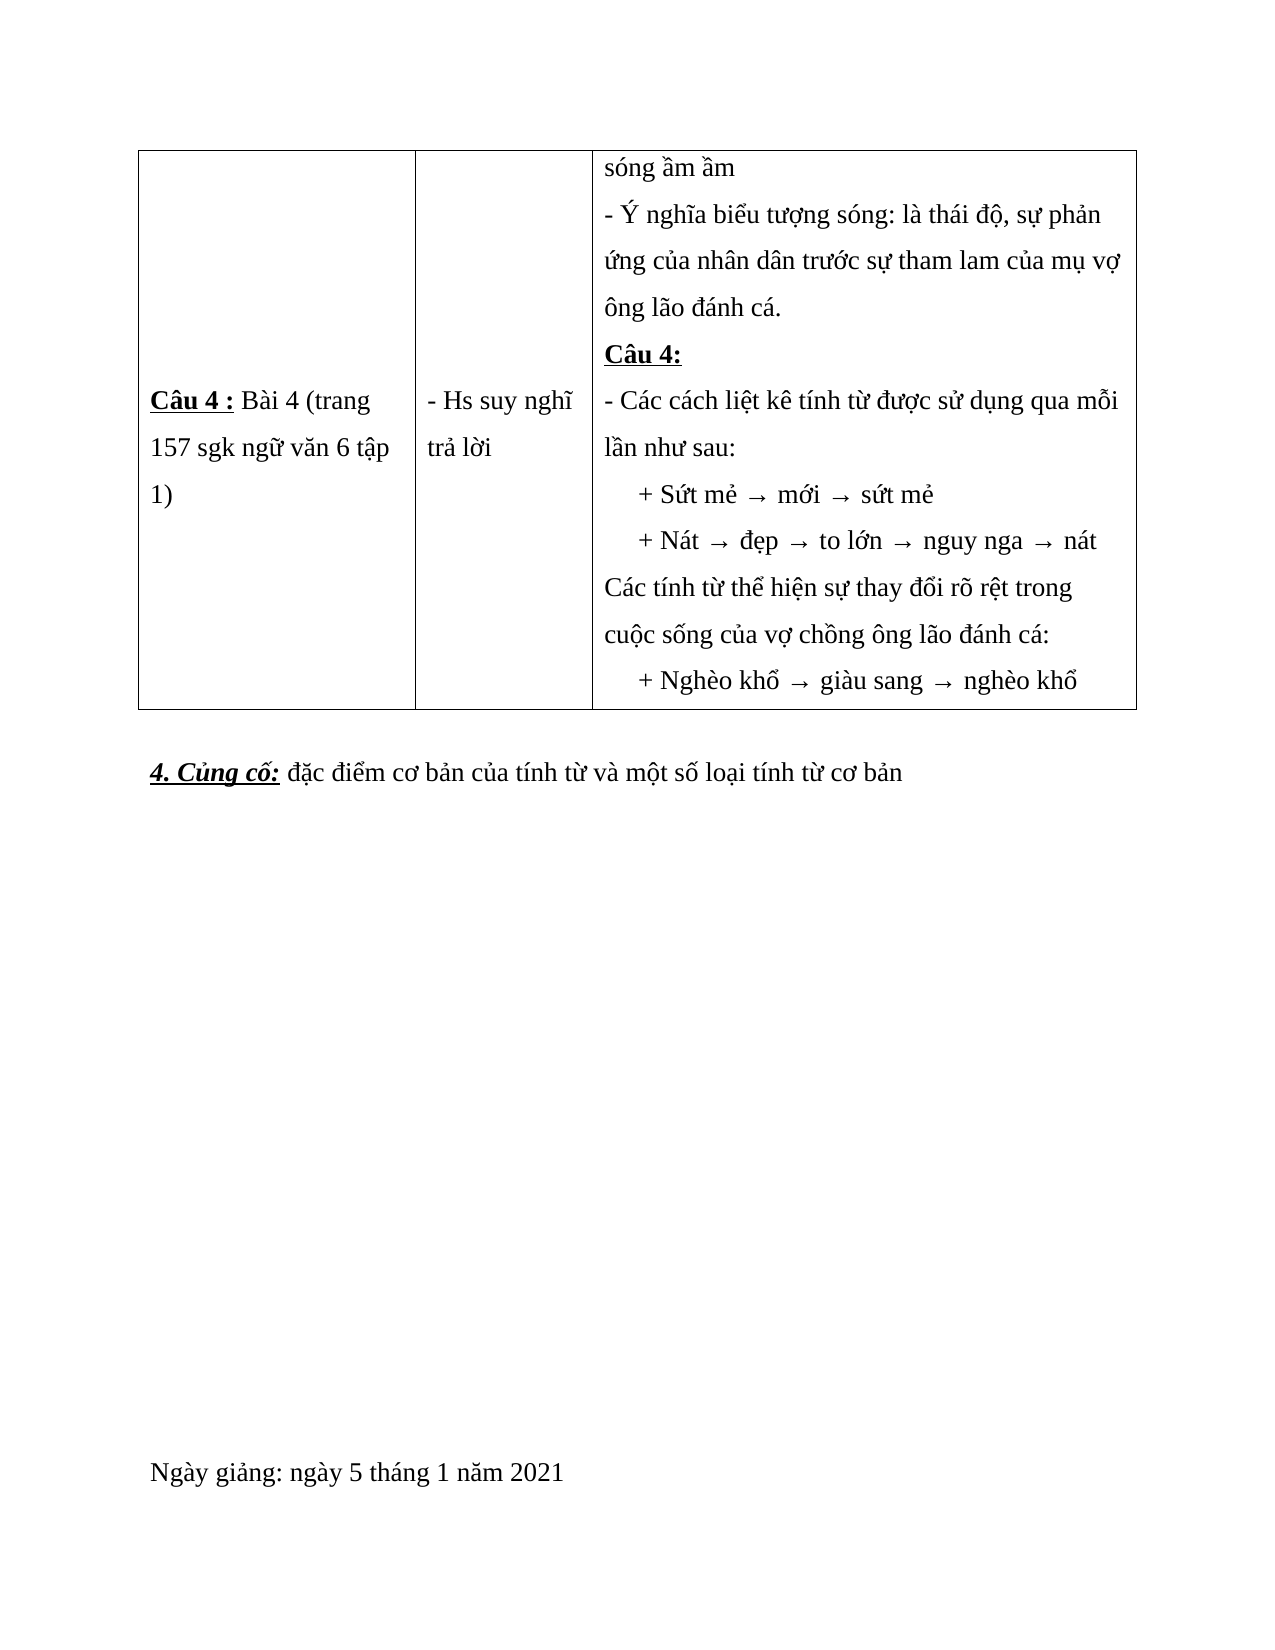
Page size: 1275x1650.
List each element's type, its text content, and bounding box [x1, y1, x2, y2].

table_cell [139, 151, 415, 709]
text 4. Củng cố: đặc điểm cơ bản của tính từ và một số loại tính từ cơ bản [150, 756, 1125, 787]
text Ngày giảng: ngày 5 tháng 1 năm 2021 [150, 1456, 1125, 1487]
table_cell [593, 151, 1136, 709]
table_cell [416, 151, 592, 709]
